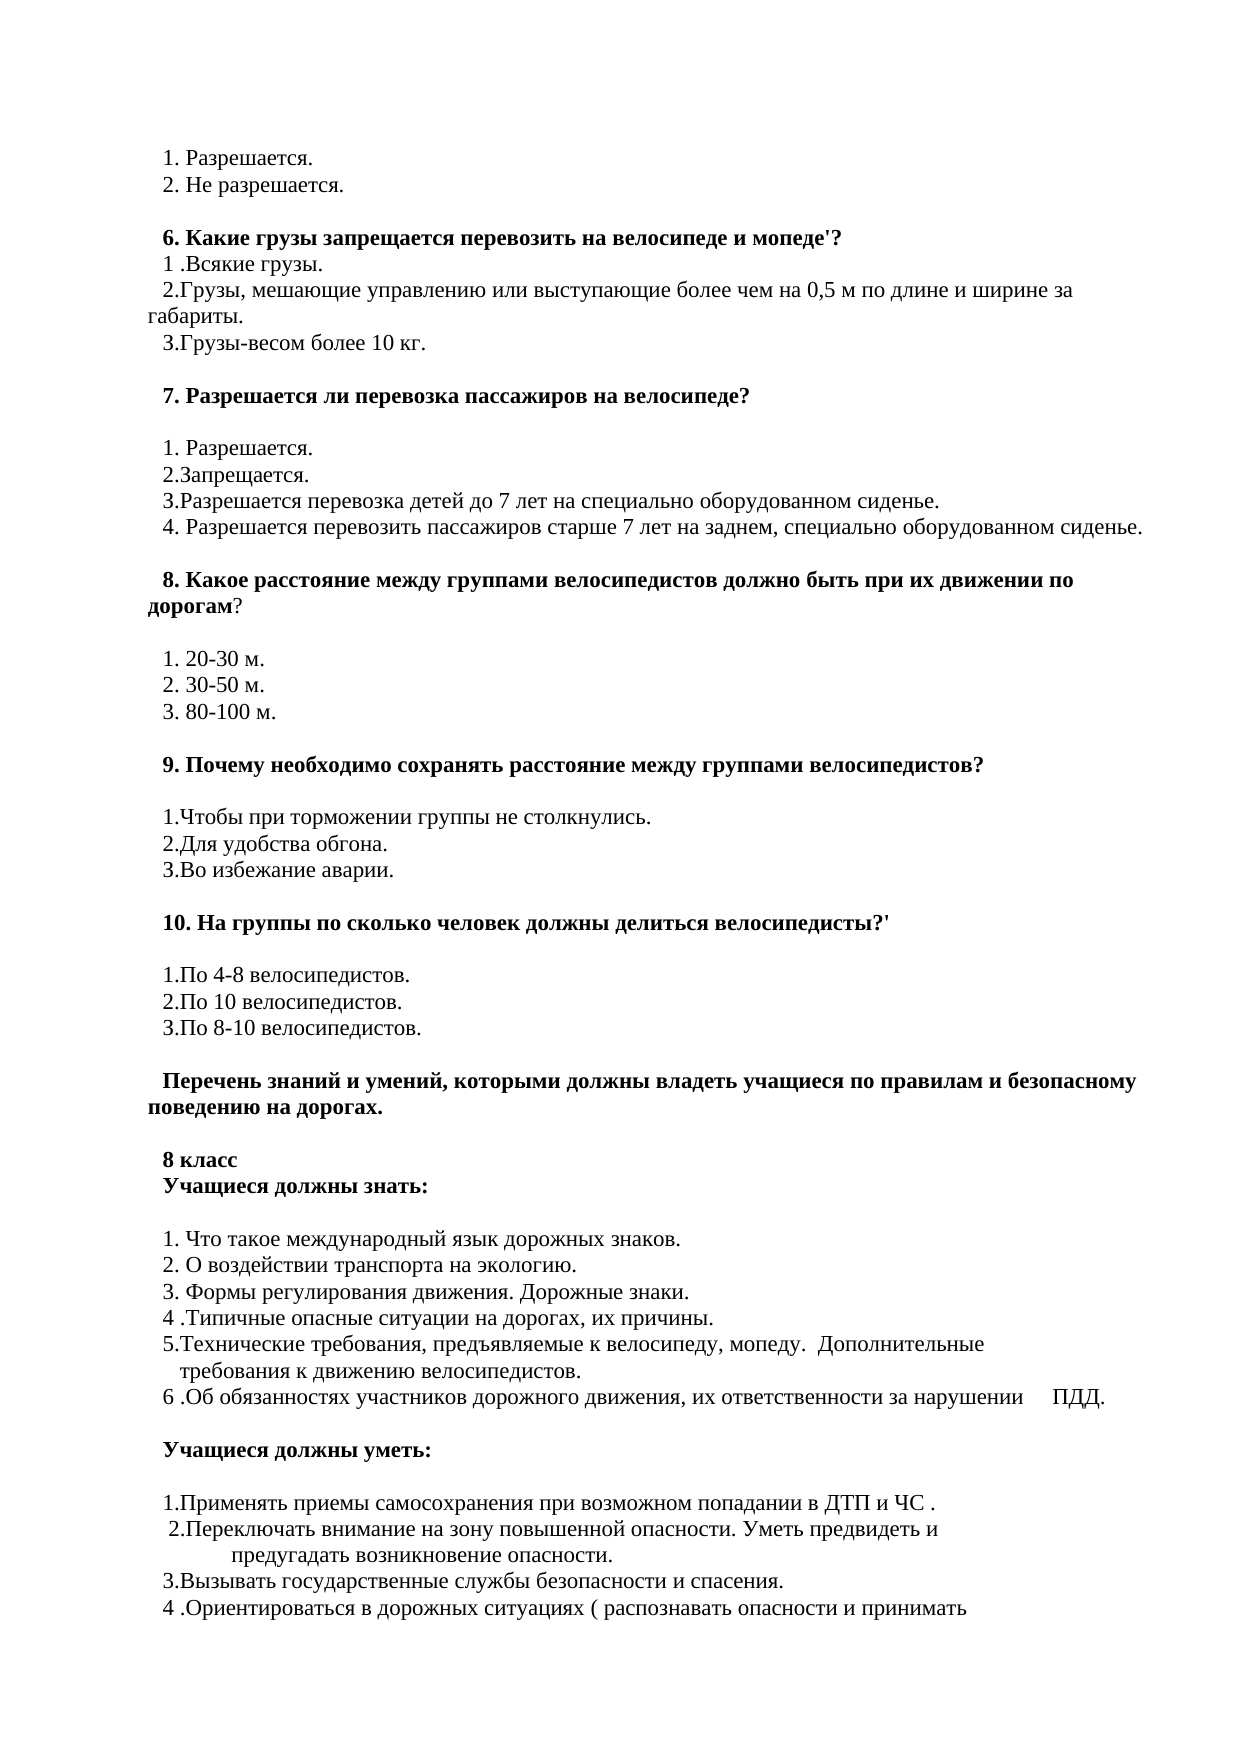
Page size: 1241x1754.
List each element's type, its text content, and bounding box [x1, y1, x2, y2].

text 2.По 10 велосипедистов. [148, 988, 1152, 1014]
text 1.Чтобы при торможении группы не столкнулись. [148, 803, 1152, 830]
text Перечень знаний и умений, которыми должны владеть учащиеся по правилам и безопасному поведению на дорогах. [148, 1067, 1152, 1119]
text предугадать возникновение опасности. [148, 1541, 1152, 1568]
text 9. Почему необходимо сохранять расстояние между группами велосипедистов? [148, 751, 1152, 777]
text 6 .Об обязанностях участников дорожного движения, их ответственности за нарушении ПДД. [148, 1383, 1152, 1409]
text 2.Переключать внимание на зону повышенной опасности. Уметь предвидеть и [148, 1515, 1152, 1541]
text 8. Какое расстояние между группами велосипедистов должно быть при их движении по дорогам? [148, 566, 1152, 619]
text 2.Запрещается. [148, 461, 1152, 487]
text 5.Технические требования, предъявляемые к велосипеду, мопеду. Дополнительные [148, 1330, 1152, 1357]
text Учащиеся должны уметь: [148, 1436, 1152, 1462]
text 2.Для удобства обгона. [148, 830, 1152, 856]
text З.Разрешается перевозка детей до 7 лет на специально оборудованном сиденье. [148, 487, 1152, 513]
text требования к движению велосипедистов. [148, 1357, 1152, 1383]
text 2. 30-50 м. [148, 672, 1152, 698]
text 8 класс [148, 1146, 1152, 1172]
text 3.Вызывать государственные службы безопасности и спасения. [148, 1568, 1152, 1594]
text 1. Разрешается. [148, 144, 1152, 171]
text 1.Применять приемы самосохранения при возможном попадании в ДТП и ЧС . [148, 1488, 1152, 1515]
text 3. 80-100 м. [148, 698, 1152, 724]
text 7. Разрешается ли перевозка пассажиров на велосипеде? [148, 382, 1152, 408]
text 1. Что такое международный язык дорожных знаков. [148, 1225, 1152, 1251]
text 2. О воздействии транспорта на экологию. [148, 1251, 1152, 1278]
text 1. 20-30 м. [148, 645, 1152, 672]
text З.Во избежание аварии. [148, 856, 1152, 882]
text 1.По 4-8 велосипедистов. [148, 961, 1152, 988]
text З.Грузы-весом более 10 кг. [148, 329, 1152, 355]
text 2.Грузы, мешающие управлению или выступающие более чем на 0,5 м по длине и ширине за габариты. [148, 276, 1152, 329]
text 2. Не разрешается. [148, 171, 1152, 197]
text 3. Формы регулирования движения. Дорожные знаки. [148, 1278, 1152, 1304]
text З.По 8-10 велосипедистов. [148, 1014, 1152, 1041]
text 4 .Ориентироваться в дорожных ситуациях ( распознавать опасности и принимать [148, 1594, 1152, 1620]
text Учащиеся должны знать: [148, 1172, 1152, 1199]
text 1. Разрешается. [148, 434, 1152, 461]
text 4. Разрешается перевозить пассажиров старше 7 лет на заднем, специально оборудованном сиденье. [148, 513, 1152, 540]
text 10. На группы по сколько человек должны делиться велосипедисты?' [148, 909, 1152, 935]
text 4 .Типичные опасные ситуации на дорогах, их причины. [148, 1304, 1152, 1330]
text 6. Какие грузы запрещается перевозить на велосипеде и мопеде'? [148, 223, 1152, 250]
text 1 .Всякие грузы. [148, 250, 1152, 276]
